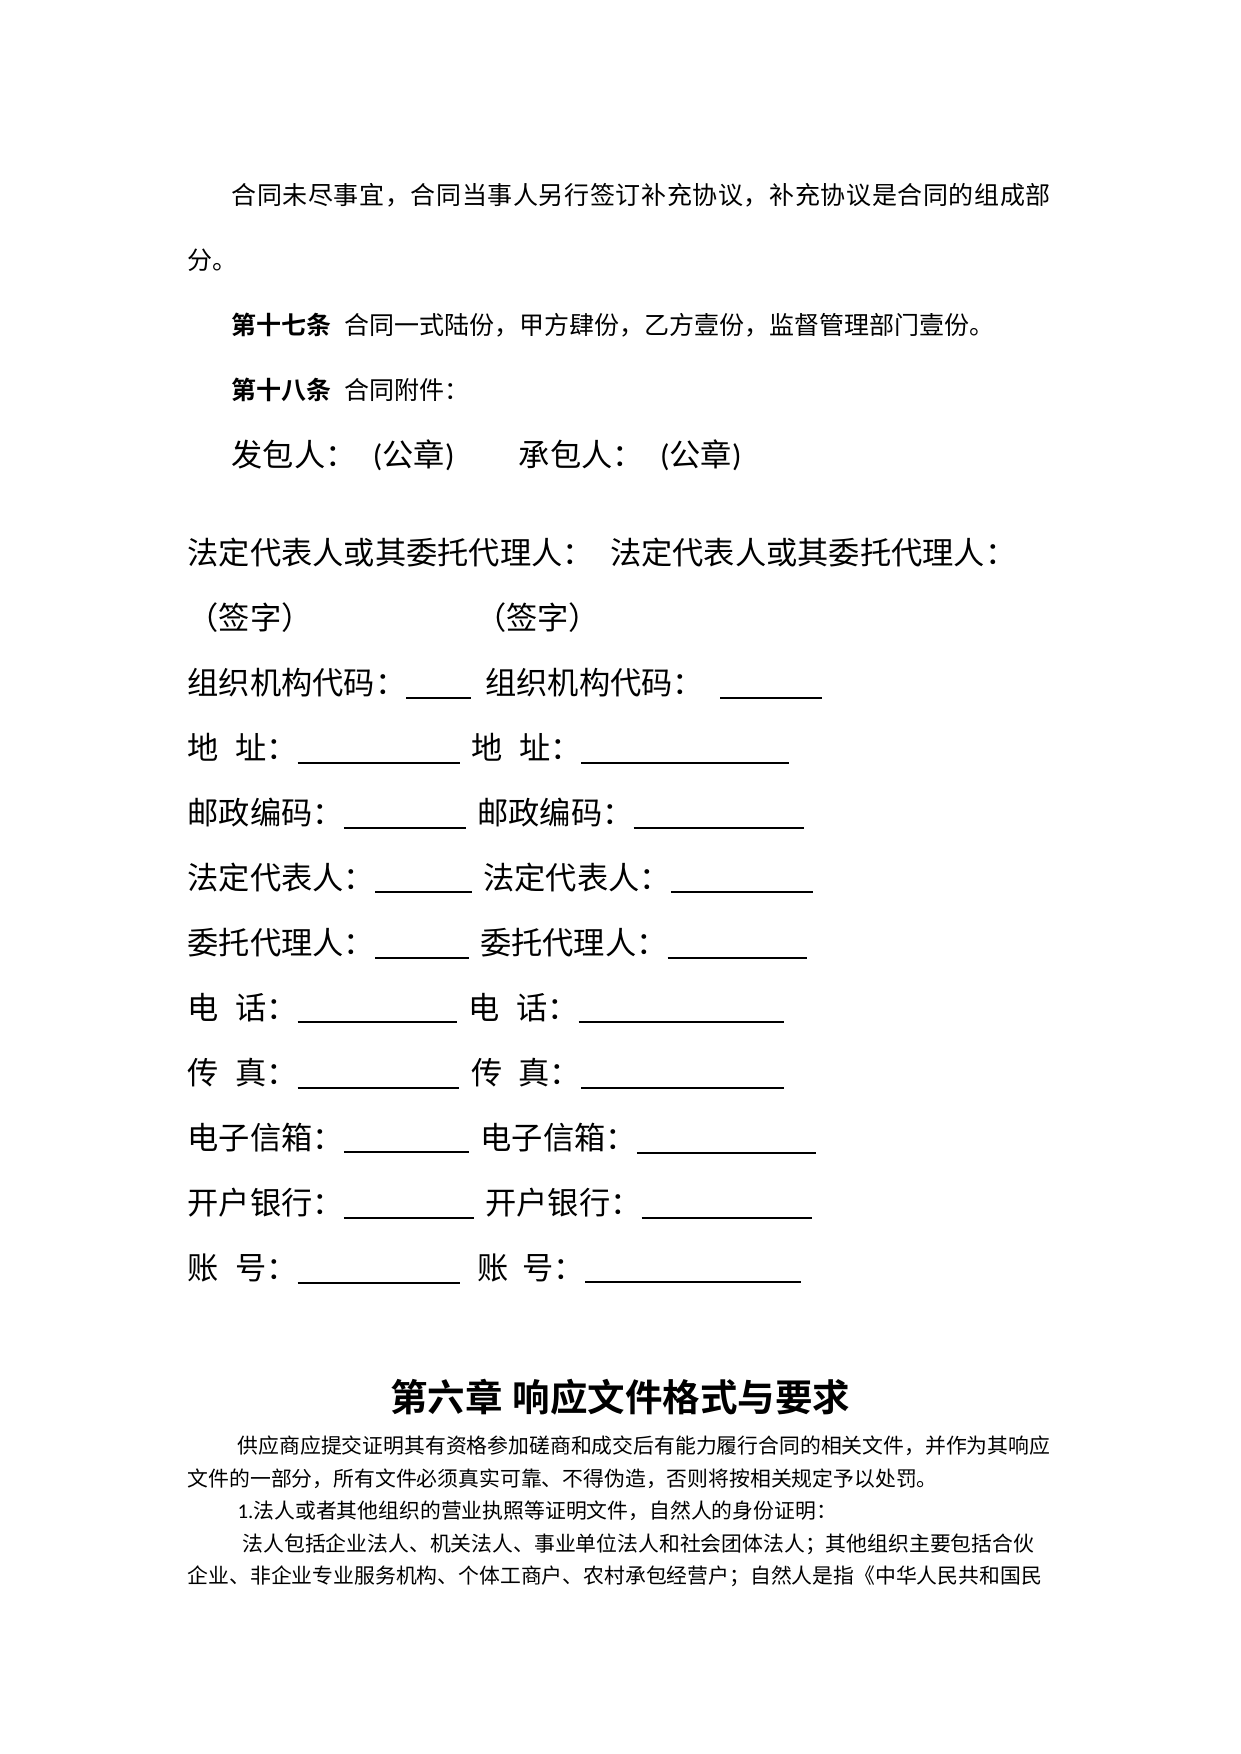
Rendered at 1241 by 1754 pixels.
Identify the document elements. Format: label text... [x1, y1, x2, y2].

text 开户银行： 开户银行： [187, 1169, 1053, 1234]
text 传 真： 传 真： [187, 1039, 1053, 1104]
text 组织机构代码： 组织机构代码： [187, 649, 1053, 714]
text 电 话： 电 话： [187, 974, 1053, 1039]
text 法定代表人或其委托代理人： 法定代表人或其委托代理人： [187, 519, 1053, 584]
text 合同未尽事宜，合同当事人另行签订补充协议，补充协议是合同的组成部分。 [187, 162, 1053, 292]
text 账 号： 账 号： [187, 1234, 1053, 1299]
text 1.法人或者其他组织的营业执照等证明文件，自然人的身份证明： [187, 1494, 1053, 1527]
text 法定代表人： 法定代表人： [187, 844, 1053, 909]
text 第十八条 合同附件： [187, 357, 1053, 422]
text 电子信箱： 电子信箱： [187, 1104, 1053, 1169]
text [187, 1527, 1053, 1592]
text 邮政编码： 邮政编码： [187, 779, 1053, 844]
text 委托代理人： 委托代理人： [187, 909, 1053, 974]
text 第六章 响应文件格式与要求 [187, 1364, 1053, 1429]
text 第十七条 合同一式陆份，甲方肆份，乙方壹份，监督管理部门壹份。 [187, 292, 1053, 357]
text 供应商应提交证明其有资格参加磋商和成交后有能力履行合同的相关文件，并作为其响应文件的一部分，所有文件必须真实可靠、不得伪造，否则将按相关规定予以处罚。 [187, 1429, 1053, 1494]
text （签字） （签字） [187, 584, 1053, 649]
text 地 址： 地 址： [187, 714, 1053, 779]
text 发包人： (公章) 承包人： (公章) [187, 422, 1053, 487]
